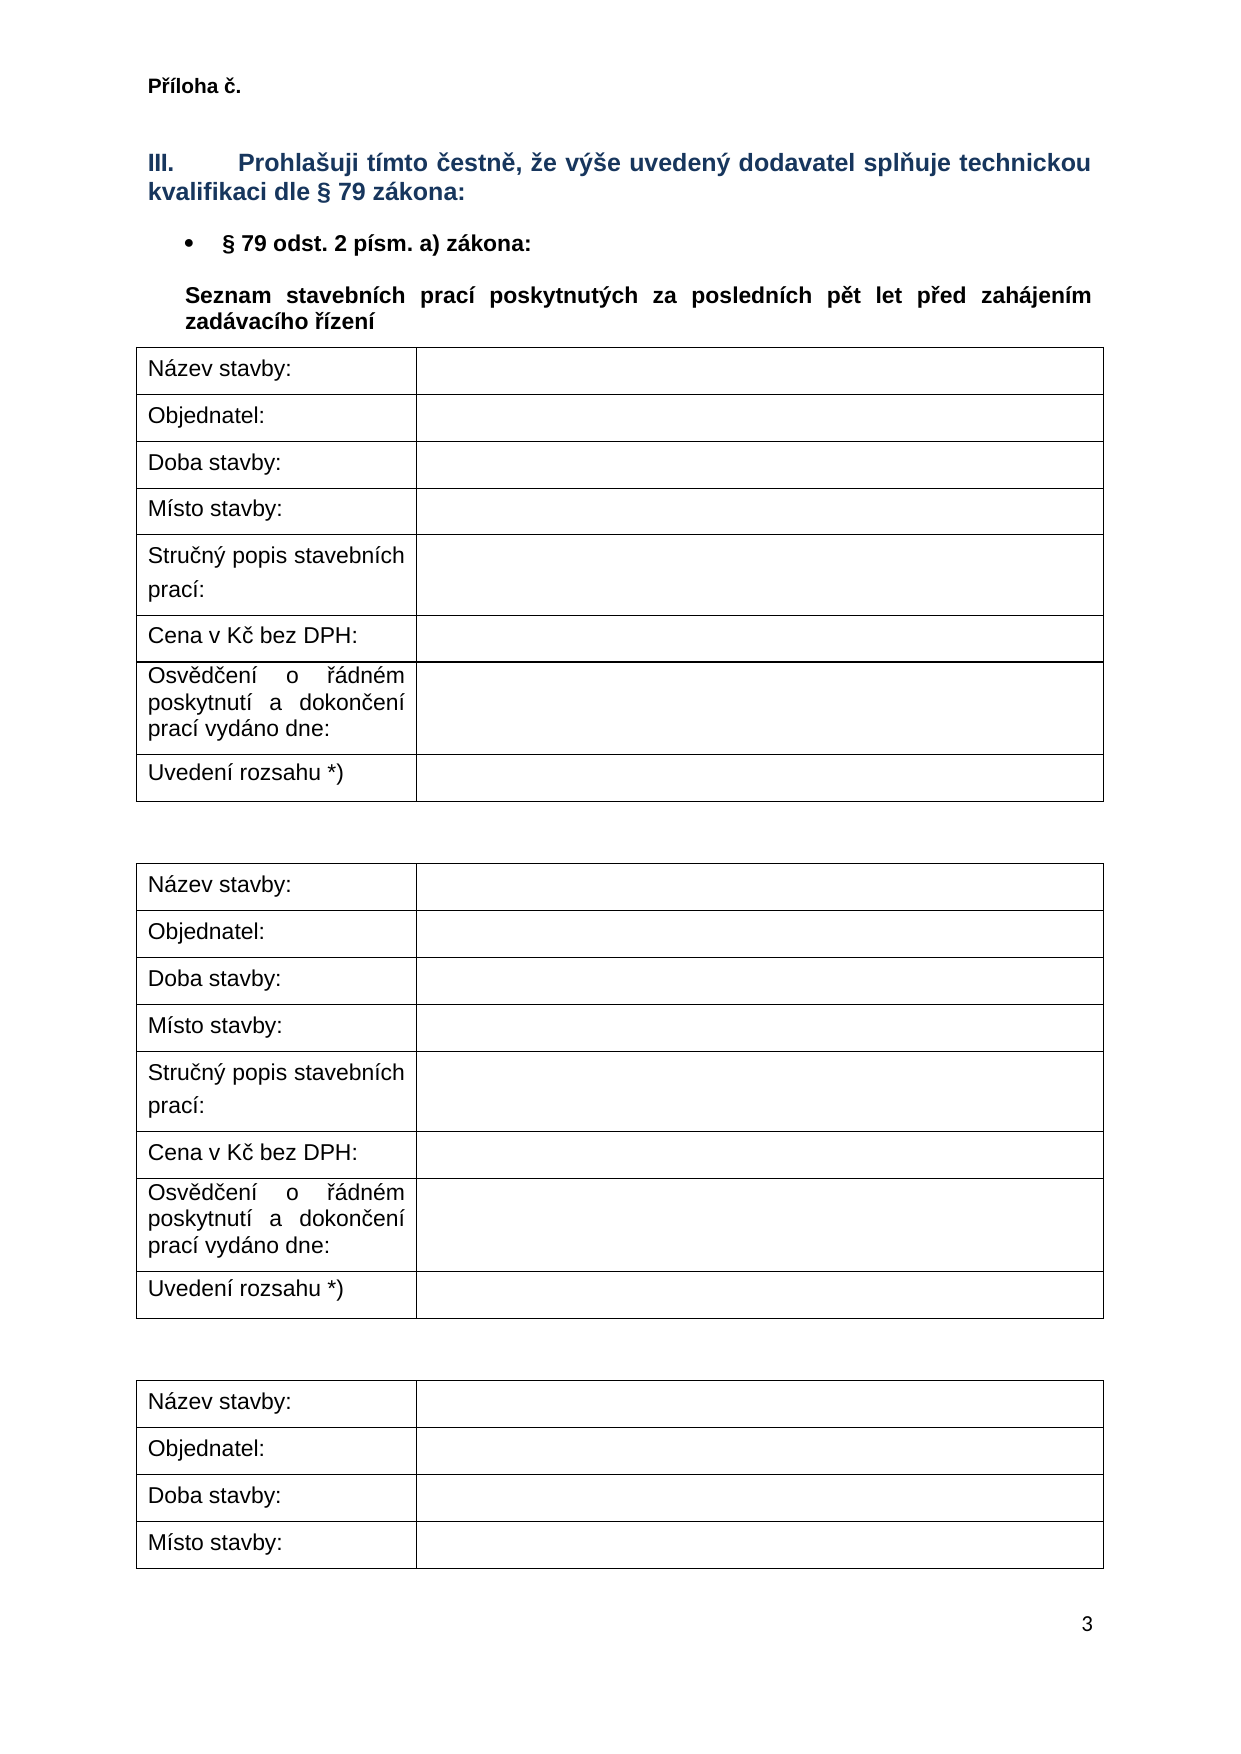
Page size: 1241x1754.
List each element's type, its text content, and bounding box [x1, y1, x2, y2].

table_cell [417, 663, 1103, 754]
table_cell Doba stavby: [137, 958, 416, 1004]
table_cell Osvědčení o řádném poskytnutí a dokončení prací vydáno dne: [137, 663, 416, 754]
table_cell Objednatel: [137, 1428, 416, 1474]
table_header [417, 348, 1103, 394]
table_header [417, 1381, 1103, 1427]
table_cell [417, 1475, 1103, 1521]
table_header Název stavby: [137, 348, 416, 394]
table_cell Stručný popis stavebních prací: [137, 1052, 416, 1131]
table_cell [417, 1052, 1103, 1131]
table_cell [417, 1179, 1103, 1271]
table_cell [417, 1132, 1103, 1178]
table_cell Uvedení rozsahu *) [137, 755, 416, 801]
table_cell [417, 1272, 1103, 1317]
table_cell [417, 1005, 1103, 1051]
table_cell [417, 442, 1103, 487]
table_cell [417, 1522, 1103, 1567]
table_cell Objednatel: [137, 911, 416, 957]
table_cell [417, 755, 1103, 801]
table_header [417, 864, 1103, 910]
table_cell [417, 395, 1103, 441]
table_header Název stavby: [137, 1381, 416, 1427]
table_cell Místo stavby: [137, 1522, 416, 1567]
table_cell Místo stavby: [137, 1005, 416, 1051]
text § 79 odst. 2 písm. a) zákona: [185, 230, 1093, 257]
table_cell Cena v Kč bez DPH: [137, 1132, 416, 1178]
table_cell [417, 535, 1103, 614]
table_header Název stavby: [137, 864, 416, 910]
table_cell Doba stavby: [137, 442, 416, 487]
table_cell Uvedení rozsahu *) [137, 1272, 416, 1317]
table_cell [417, 1428, 1103, 1474]
table_cell [417, 489, 1103, 534]
table_cell Doba stavby: [137, 1475, 416, 1521]
table_cell Cena v Kč bez DPH: [137, 616, 416, 661]
table_cell [417, 911, 1103, 957]
table_cell Objednatel: [137, 395, 416, 441]
list Seznam stavebních prací poskytnutých za posledních pět let před zahájením zadávacího řízení [185, 282, 1093, 334]
table_cell [417, 958, 1103, 1004]
subtitle Prohlašuji tímto čestně, že výše uvedený dodavatel splňuje technickou kvalifikaci dle § 79 zákona: [148, 148, 1093, 205]
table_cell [137, 1179, 416, 1271]
table_cell Stručný popis stavebních prací: [137, 535, 416, 614]
table_cell Místo stavby: [137, 489, 416, 534]
table_cell [417, 616, 1103, 661]
